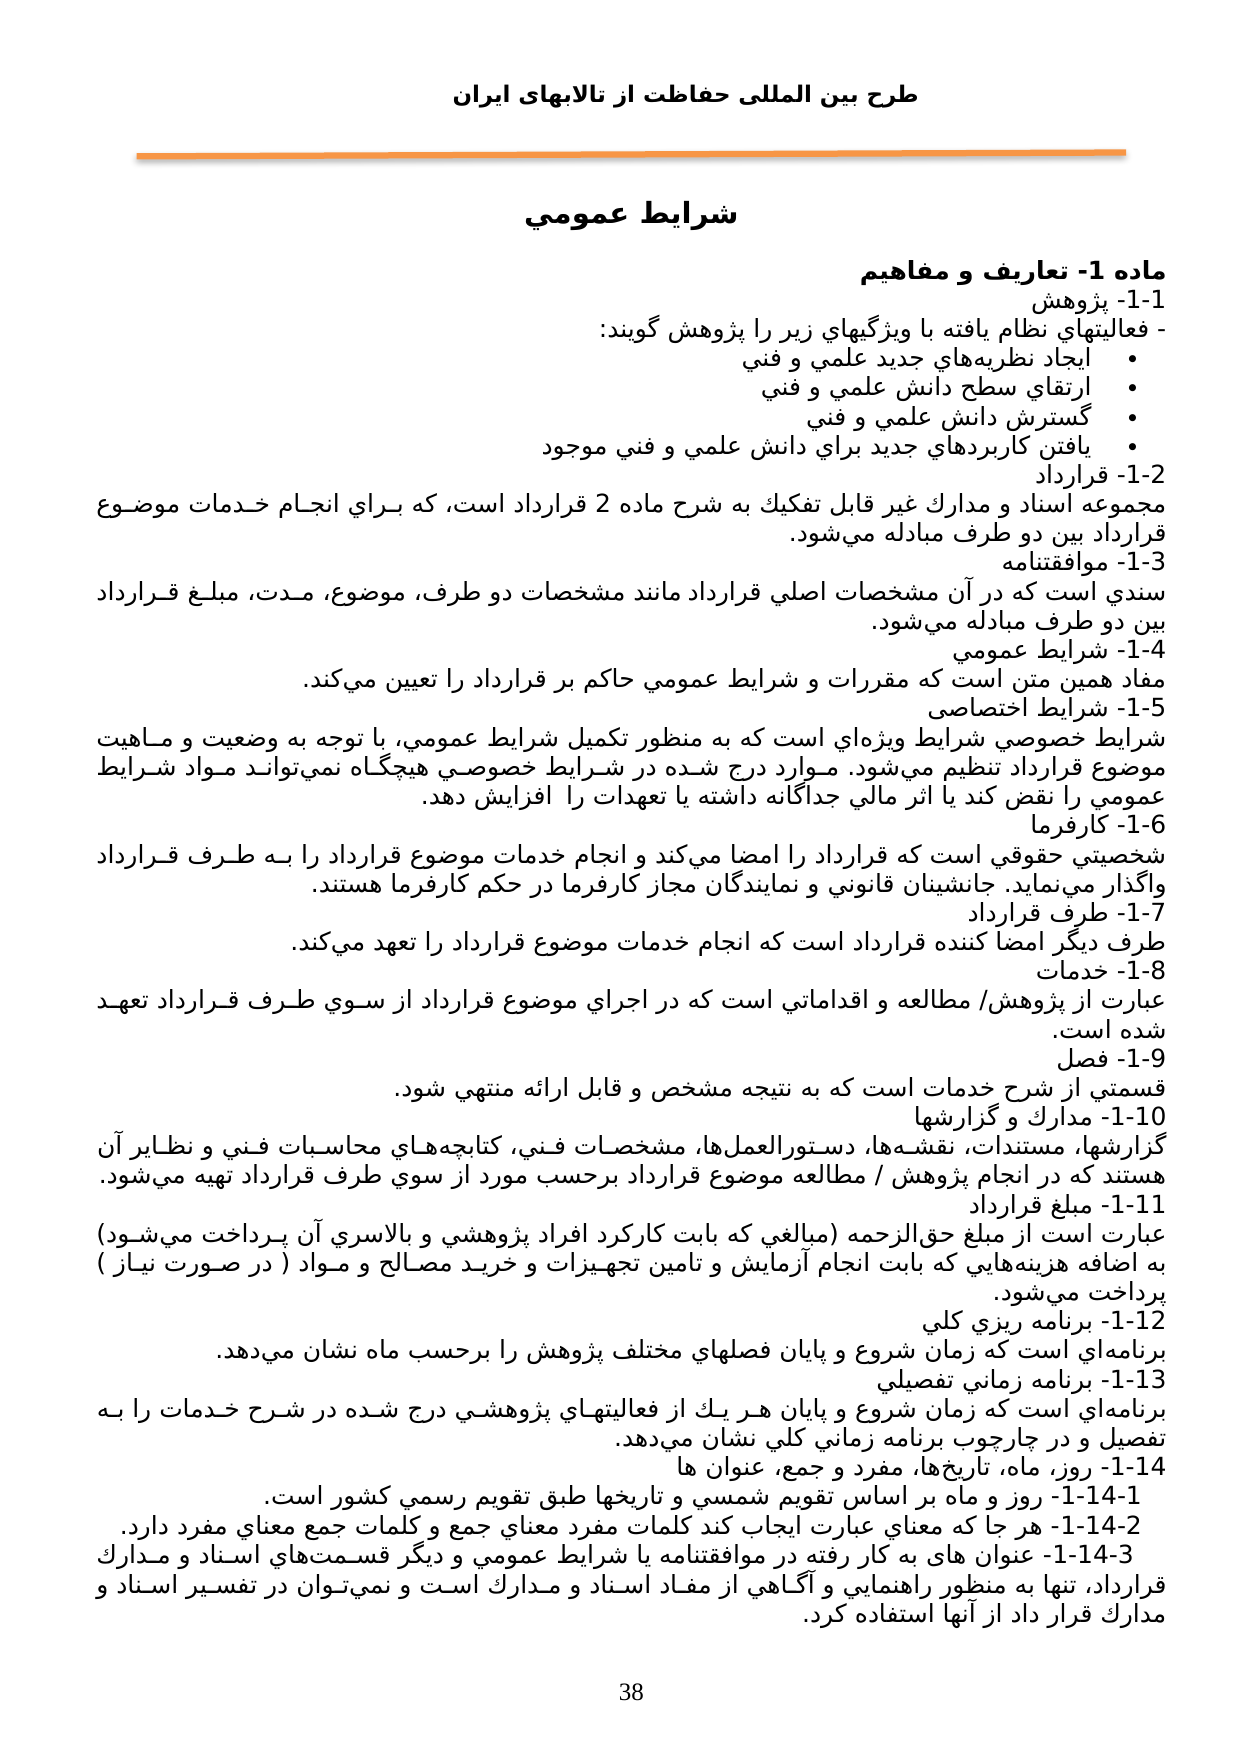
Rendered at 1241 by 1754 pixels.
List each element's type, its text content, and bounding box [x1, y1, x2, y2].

text مجموعه اسناد و مدارك غير قابل تفكيك به شرح ماده 2 قرارداد است، كه براي انجام خدمات موضوع قرارداد بين دو طرف مبادله مي‌شود. [96, 489, 1167, 547]
text ماده 1- تعاريف و مفاهيم [96, 256, 1167, 285]
text 1-1- پژوهش [96, 285, 1167, 314]
text برنامه‌اي است كه زمان شروع و پايان فصلهاي مختلف پژوهش را برحسب ماه نشان مي‌دهد. [96, 1336, 1167, 1365]
text 1-14-1- روز و ماه بر اساس تقويم شمسي و تاريخها طبق تقويم رسمي كشور است. [96, 1481, 1167, 1511]
text عبارت است از مبلغ حق‌الزحمه (مبالغي كه بابت كاركرد افراد پژوهشي و بالاسري آن پرداخت مي‌شود) به اضافه هزينه‌هايي كه بابت انجام آزمايش و تامين تجهيزات و خريد مصالح و مواد ( در صورت نياز ) پرداخت مي‌شود. [96, 1219, 1167, 1306]
text 1-14-2- هر جا كه معناي عبارت ايجاب كند كلمات مفرد معناي جمع و كلمات جمع معناي مفرد دارد. [96, 1511, 1167, 1540]
text 1-8- خدمات [96, 956, 1167, 986]
text مفاد همين متن است كه مقررات و شرايط عمومي حاكم بر قرارداد را تعيين مي‌كند. [96, 664, 1167, 694]
text 1-4- شرايط عمومي [96, 635, 1167, 664]
text شرايط خصوصي شرايط ويژه‌اي است كه به منظور تكميل شرايط عمومي، با توجه به وضعيت و ماهيت موضوع قرارداد تنظيم مي‌شود. موارد درج شده در شرايط خصوصي هيچگاه نمي‌تواند مواد شرايط عمومي را نقض كند يا اثر مالي جداگانه داشته يا تعهدات را افزايش دهد. [96, 723, 1167, 811]
text 1-14- روز، ماه، تاريخ‌ها، مفرد و جمع، عنوان ها [96, 1452, 1167, 1481]
text 1-2- قرارداد [96, 460, 1167, 489]
text - فعاليتهاي نظام يافته با ويژگيهاي زير را پژوهش گويند: [96, 314, 1167, 343]
text شخصيتي حقوقي است كه قرارداد را امضا مي‌كند و انجام خدمات موضوع قرارداد را به طرف قرارداد واگذار مي‌نمايد. جانشينان قانوني و نمايندگان مجاز كارفرما در حكم كارفرما هستند. [96, 840, 1167, 898]
text گزارشها، مستندات، نقشه‌ها، دستورالعمل‌ها، مشخصات فني، كتابچه‌هاي محاسبات فني و نظاير آن هستند كه در انجام پژوهش / مطالعه موضوع قرارداد برحسب مورد از سوي طرف قرارداد تهيه مي‌شود. [96, 1131, 1167, 1190]
text شرايط عمومي [96, 197, 1167, 231]
text 1-6- كارفرما [96, 811, 1167, 840]
text 1-7- طرف قرارداد [96, 898, 1167, 927]
text سندي است كه در آن مشخصات اصلي قرارداد مانند مشخصات دو طرف، موضوع، مدت، مبلغ قرارداد بين دو طرف مبادله مي‌شود. [96, 577, 1167, 635]
text 1-13- برنامه زماني تفصيلي [96, 1365, 1167, 1394]
list گسترش دانش علمي و فني [96, 402, 1129, 431]
list ارتقاي سطح دانش علمي و فني [96, 372, 1129, 402]
text 1-3- موافقتنامه [96, 547, 1167, 577]
text 1-10- مدارك و گزارشها [96, 1102, 1167, 1131]
text 1-12- برنامه ريزي كلي [96, 1306, 1167, 1336]
text 1-5- شرايط اختصاصی [96, 694, 1167, 723]
text 1-9- فصل [96, 1044, 1167, 1073]
text طرف ديگر امضا كننده قرارداد است كه انجام خدمات موضوع قرارداد را تعهد مي‌كند. [96, 927, 1167, 956]
text 1-11- مبلغ قرارداد [96, 1190, 1167, 1219]
text قسمتي از شرح خدمات است كه به نتيجه مشخص و قابل ارائه منتهي شود. [96, 1073, 1167, 1102]
list ايجاد نظريه‌هاي جديد علمي و فني [96, 343, 1129, 372]
list يافتن كاربردهاي جديد براي دانش علمي و فني موجود [96, 431, 1129, 460]
text عبارت از پژوهش/ مطالعه و اقداماتي است كه در اجراي موضوع قرارداد از سوي طرف قرارداد تعهد شده است. [96, 986, 1167, 1044]
text برنامه‌اي است كه زمان شروع و پايان هر يك از فعاليتهاي پژوهشي درج شده در شرح خدمات را به تفصيل و در چارچوب برنامه زماني كلي نشان مي‌دهد. [96, 1394, 1167, 1452]
text 1-14-3- عنوان های به كار رفته در موافقتنامه يا شرايط عمومي و ديگر قسمت‌هاي اسناد و مدارك قرارداد، تنها به منظور راهنمايي و آگاهي از مفاد اسناد و مدارك است و نمي‌توان در تفسير اسناد و مدارك قرار داد از آنها استفاده كرد. [96, 1540, 1167, 1628]
